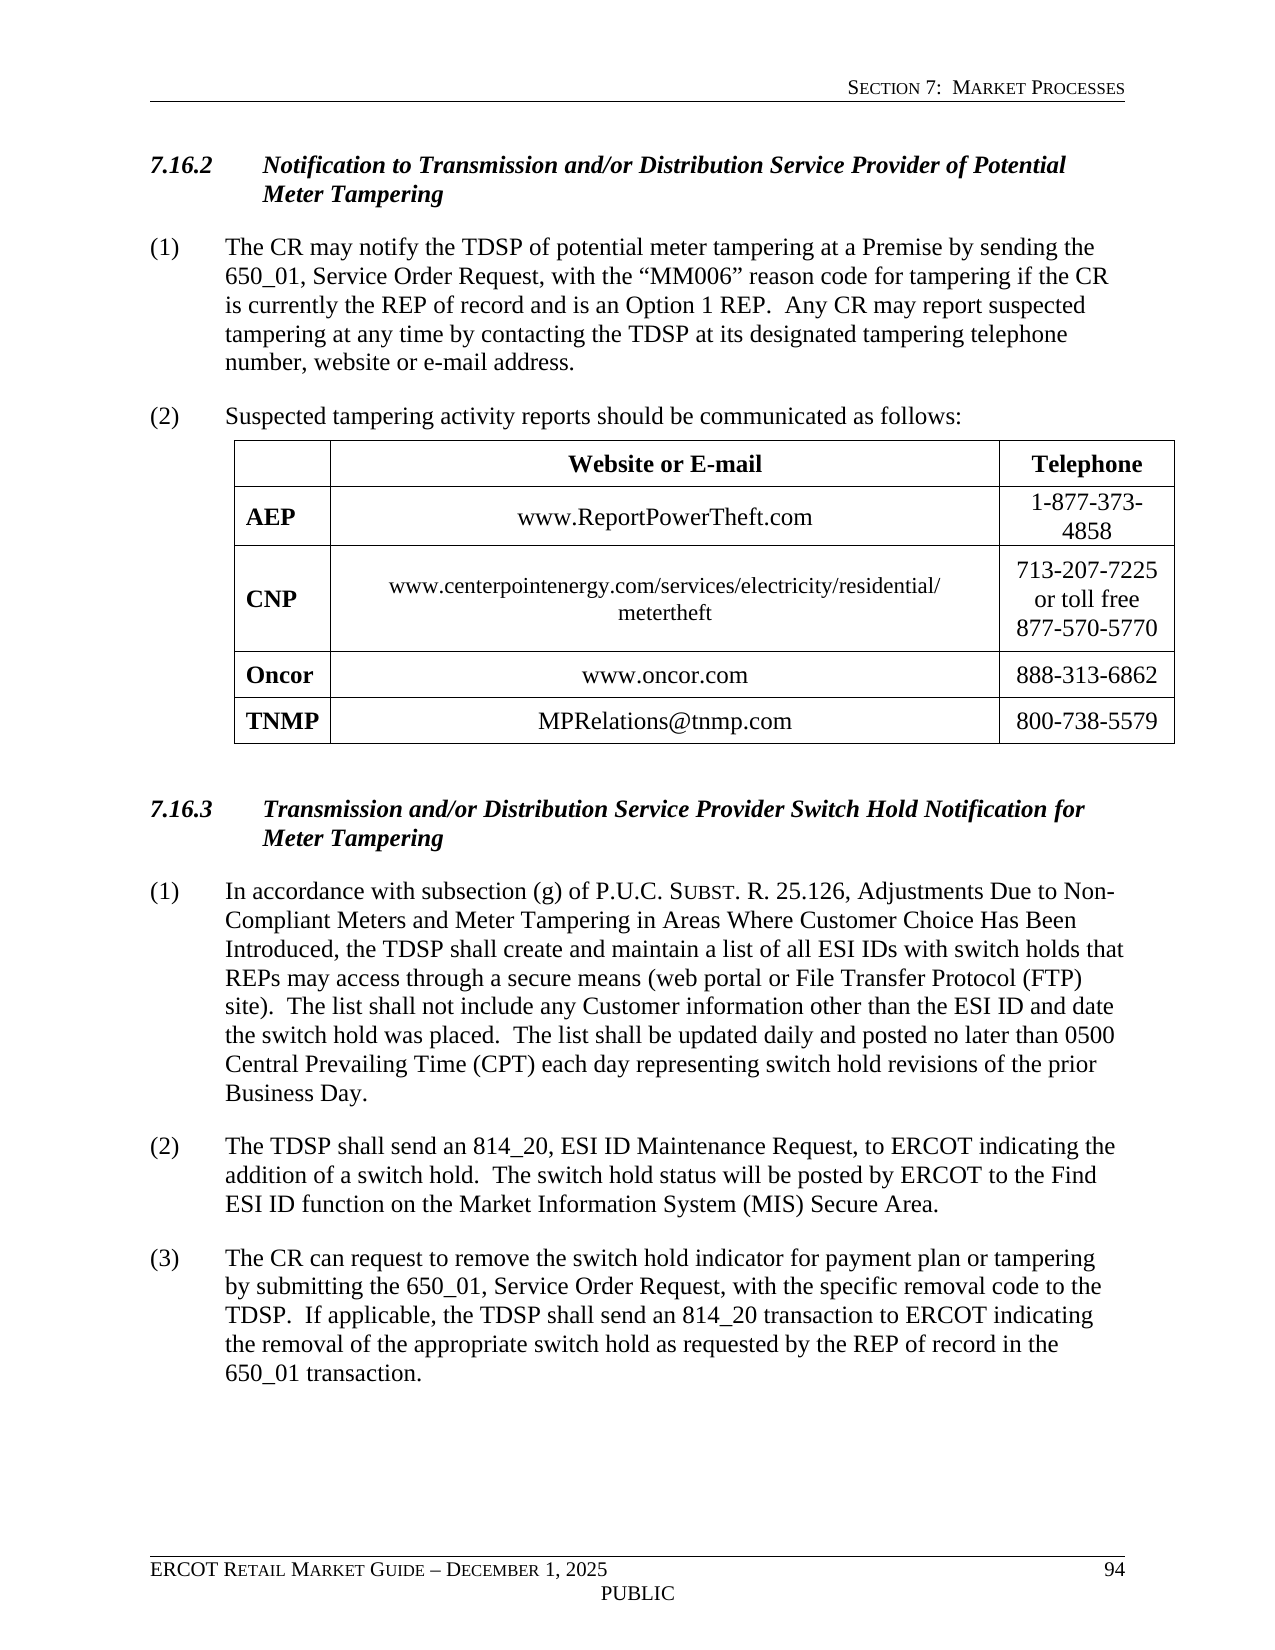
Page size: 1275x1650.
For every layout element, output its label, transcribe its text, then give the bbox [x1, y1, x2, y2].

table_cell AEP [235, 487, 330, 545]
table_cell TNMP [235, 698, 330, 743]
text (2) The TDSP shall send an 814_20, ESI ID Maintenance Request, to ERCOT indicating the addition of a switch hold. The switch hold status will be posted by ERCOT to the Find ESI ID function on the Market Information System (MIS) Secure Area. [150, 1131, 1125, 1218]
text (1) In accordance with subsection (g) of P.U.C. Subst. R. 25.126, Adjustments Due to Non-Compliant Meters and Meter Tampering in Areas Where Customer Choice Has Been Introduced, the TDSP shall create and maintain a list of all ESI IDs with switch holds that REPs may access through a secure means (web portal or File Transfer Protocol (FTP) site). The list shall not include any Customer information other than the ESI ID and date the switch hold was placed. The list shall be updated daily and posted no later than 0500 Central Prevailing Time (CPT) each day representing switch hold revisions of the prior Business Day. [150, 876, 1125, 1106]
text (3) The CR can request to remove the switch hold indicator for payment plan or tampering by submitting the 650_01, Service Order Request, with the specific removal code to the TDSP. If applicable, the TDSP shall send an 814_20 transaction to ERCOT indicating the removal of the appropriate switch hold as requested by the REP of record in the 650_01 transaction. [150, 1243, 1125, 1386]
table_cell www.centerpointenergy.com/services/electricity/residential/metertheft [331, 546, 999, 651]
text 7.16.2 Notification to Transmission and/or Distribution Service Provider of Potential Meter Tampering [150, 150, 1125, 207]
table_header Telephone [1000, 441, 1174, 486]
table_cell www.oncor.com [331, 652, 999, 697]
table_header [235, 441, 330, 486]
text (1) The CR may notify the TDSP of potential meter tampering at a Premise by sending the 650_01, Service Order Request, with the “MM006” reason code for tampering if the CR is currently the REP of record and is an Option 1 REP. Any CR may report suspected tampering at any time by contacting the TDSP at its designated tampering telephone number, website or e-mail address. [150, 232, 1125, 376]
table_cell 713-207-7225 or toll free 877-570-5770 [1000, 546, 1174, 651]
table_cell MPRelations@tnmp.com [331, 698, 999, 743]
text 7.16.3 Transmission and/or Distribution Service Provider Switch Hold Notification for Meter Tampering [150, 794, 1125, 851]
table_cell 800-738-5579 [1000, 698, 1174, 743]
table_cell 888-313-6862 [1000, 652, 1174, 697]
table_cell Oncor [235, 652, 330, 697]
table_cell CNP [235, 546, 330, 651]
table_cell 1-877-373-4858 [1000, 487, 1174, 545]
text (2) Suspected tampering activity reports should be communicated as follows: [150, 401, 1125, 430]
table_header Website or E-mail [331, 441, 999, 486]
table_cell www.ReportPowerTheft.com [331, 487, 999, 545]
